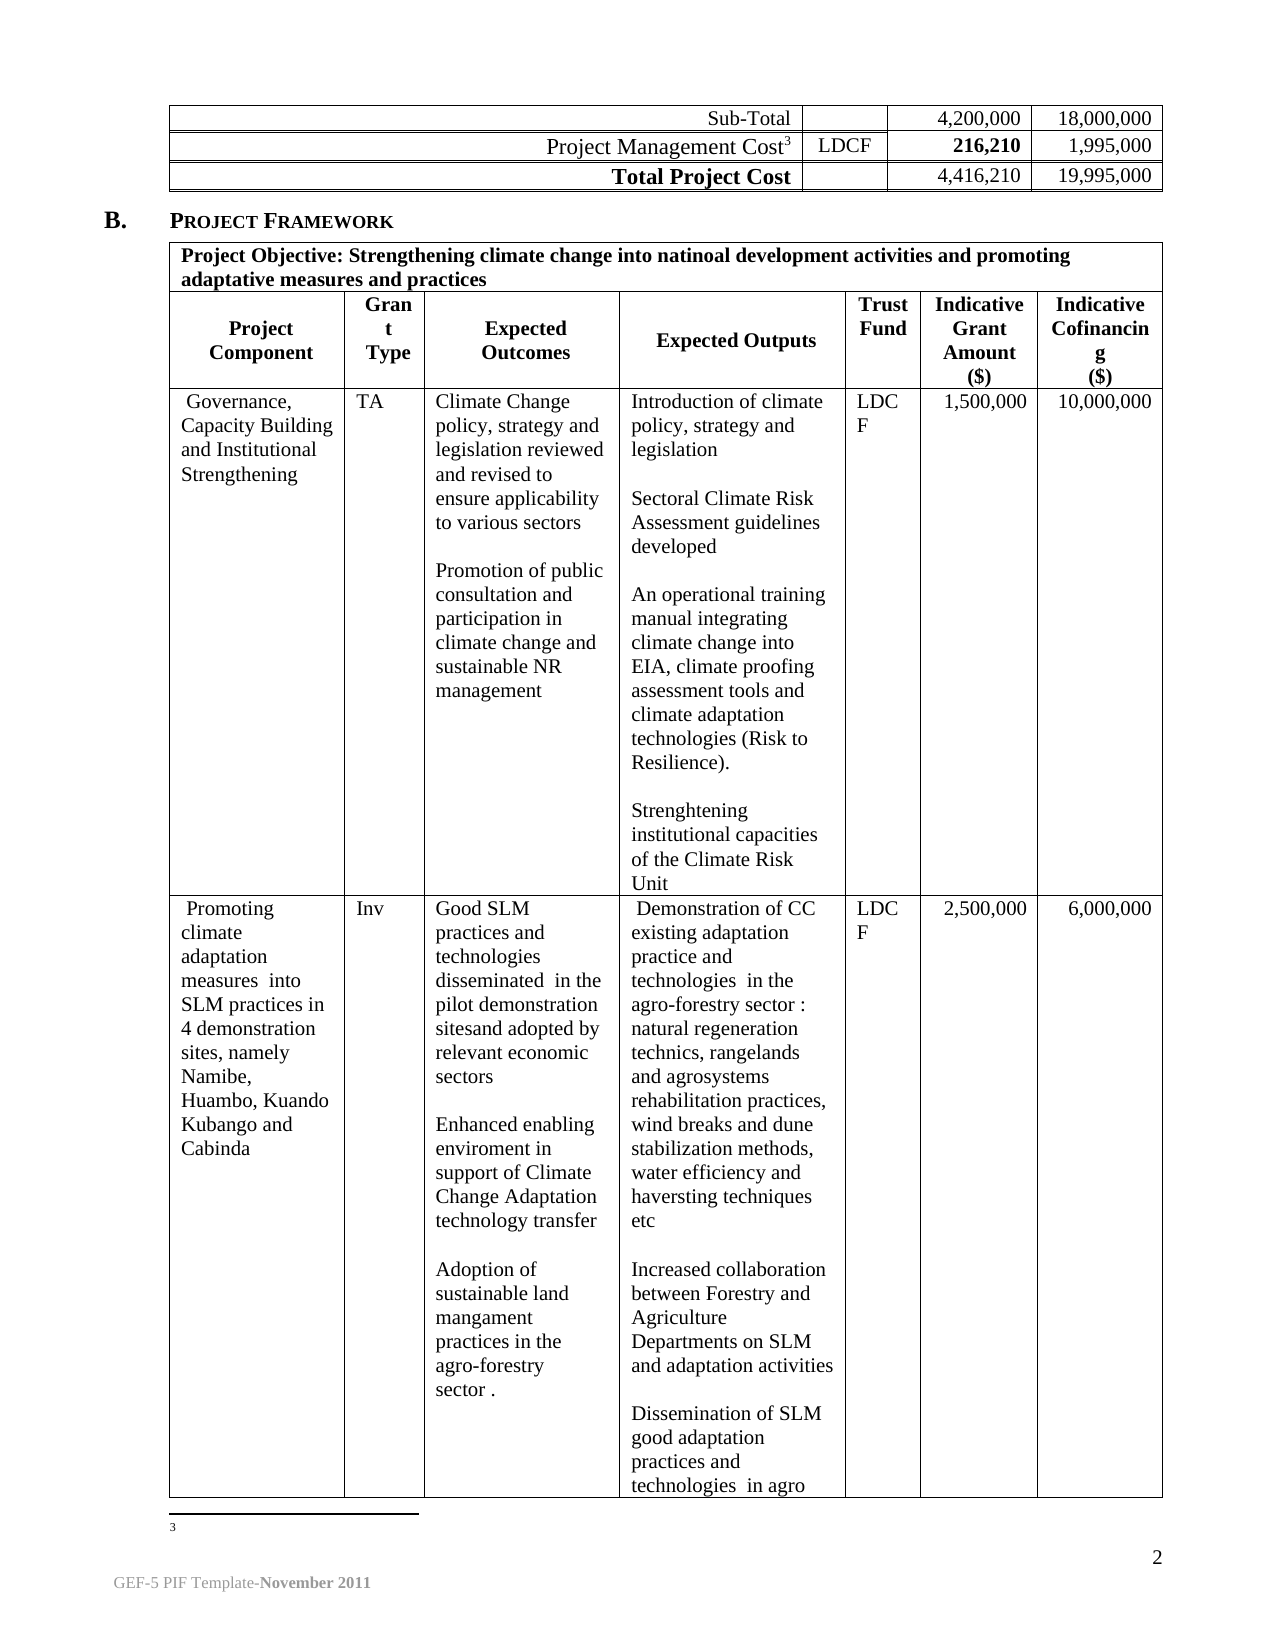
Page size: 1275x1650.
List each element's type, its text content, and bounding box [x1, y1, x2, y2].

table_cell 216,210 [888, 131, 1031, 159]
table_cell 1,500,000 [921, 389, 1037, 894]
table_cell Project Component [170, 292, 344, 388]
table_cell 1,995,000 [1032, 131, 1162, 159]
table_cell Indicative Grant Amount ($) [921, 292, 1037, 388]
table_cell Governance, Capacity Building and Institutional Strengthening [170, 389, 344, 894]
table_cell Trust Fund [846, 292, 920, 388]
table_cell Climate Change policy, strategy and legislation reviewed and revised to ensure applicability to various sectors Promotion of public consultation and participation in climate change and sustainable NR management [425, 389, 619, 894]
table_cell [803, 163, 887, 189]
table_cell Grant Type [345, 292, 424, 388]
table_cell 18,000,000 [1032, 106, 1162, 130]
table_cell [803, 106, 887, 130]
table_cell [803, 133, 887, 159]
table_cell [846, 389, 920, 894]
table_cell Total Project Cost [170, 163, 802, 189]
table_cell 19,995,000 [1032, 163, 1162, 189]
table_cell Expected Outcomes [425, 292, 619, 388]
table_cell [425, 896, 619, 1497]
table_cell Introduction of climate policy, strategy and legislation Sectoral Climate Risk Assessment guidelines developed An operational training manual integrating climate change into EIA, climate proofing assessment tools and climate adaptation technologies (Risk to Resilience). Strenghtening institutional capacities of the Climate Risk Unit [620, 389, 845, 894]
table_cell Project Management Cost [170, 133, 802, 159]
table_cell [170, 896, 344, 1497]
table_cell [846, 896, 920, 1497]
table_cell [345, 389, 424, 894]
table_cell [345, 896, 424, 1497]
table_cell 6,000,000 [1038, 896, 1162, 1497]
table_cell 2,500,000 [921, 896, 1037, 1497]
list Project Framework [104, 205, 1162, 233]
table_header Project Objective: Strengthening climate change into natinoal development activities and promoting adaptative measures and practices [170, 243, 1162, 291]
table_cell 4,416,210 [888, 163, 1031, 189]
table_cell Indicative Cofinancing ($) [1038, 292, 1162, 388]
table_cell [620, 896, 845, 1497]
table_cell Expected Outputs [620, 292, 845, 388]
table_cell 4,200,000 [888, 106, 1031, 130]
table_cell 10,000,000 [1038, 389, 1162, 894]
table_cell Sub-Total [170, 106, 802, 130]
